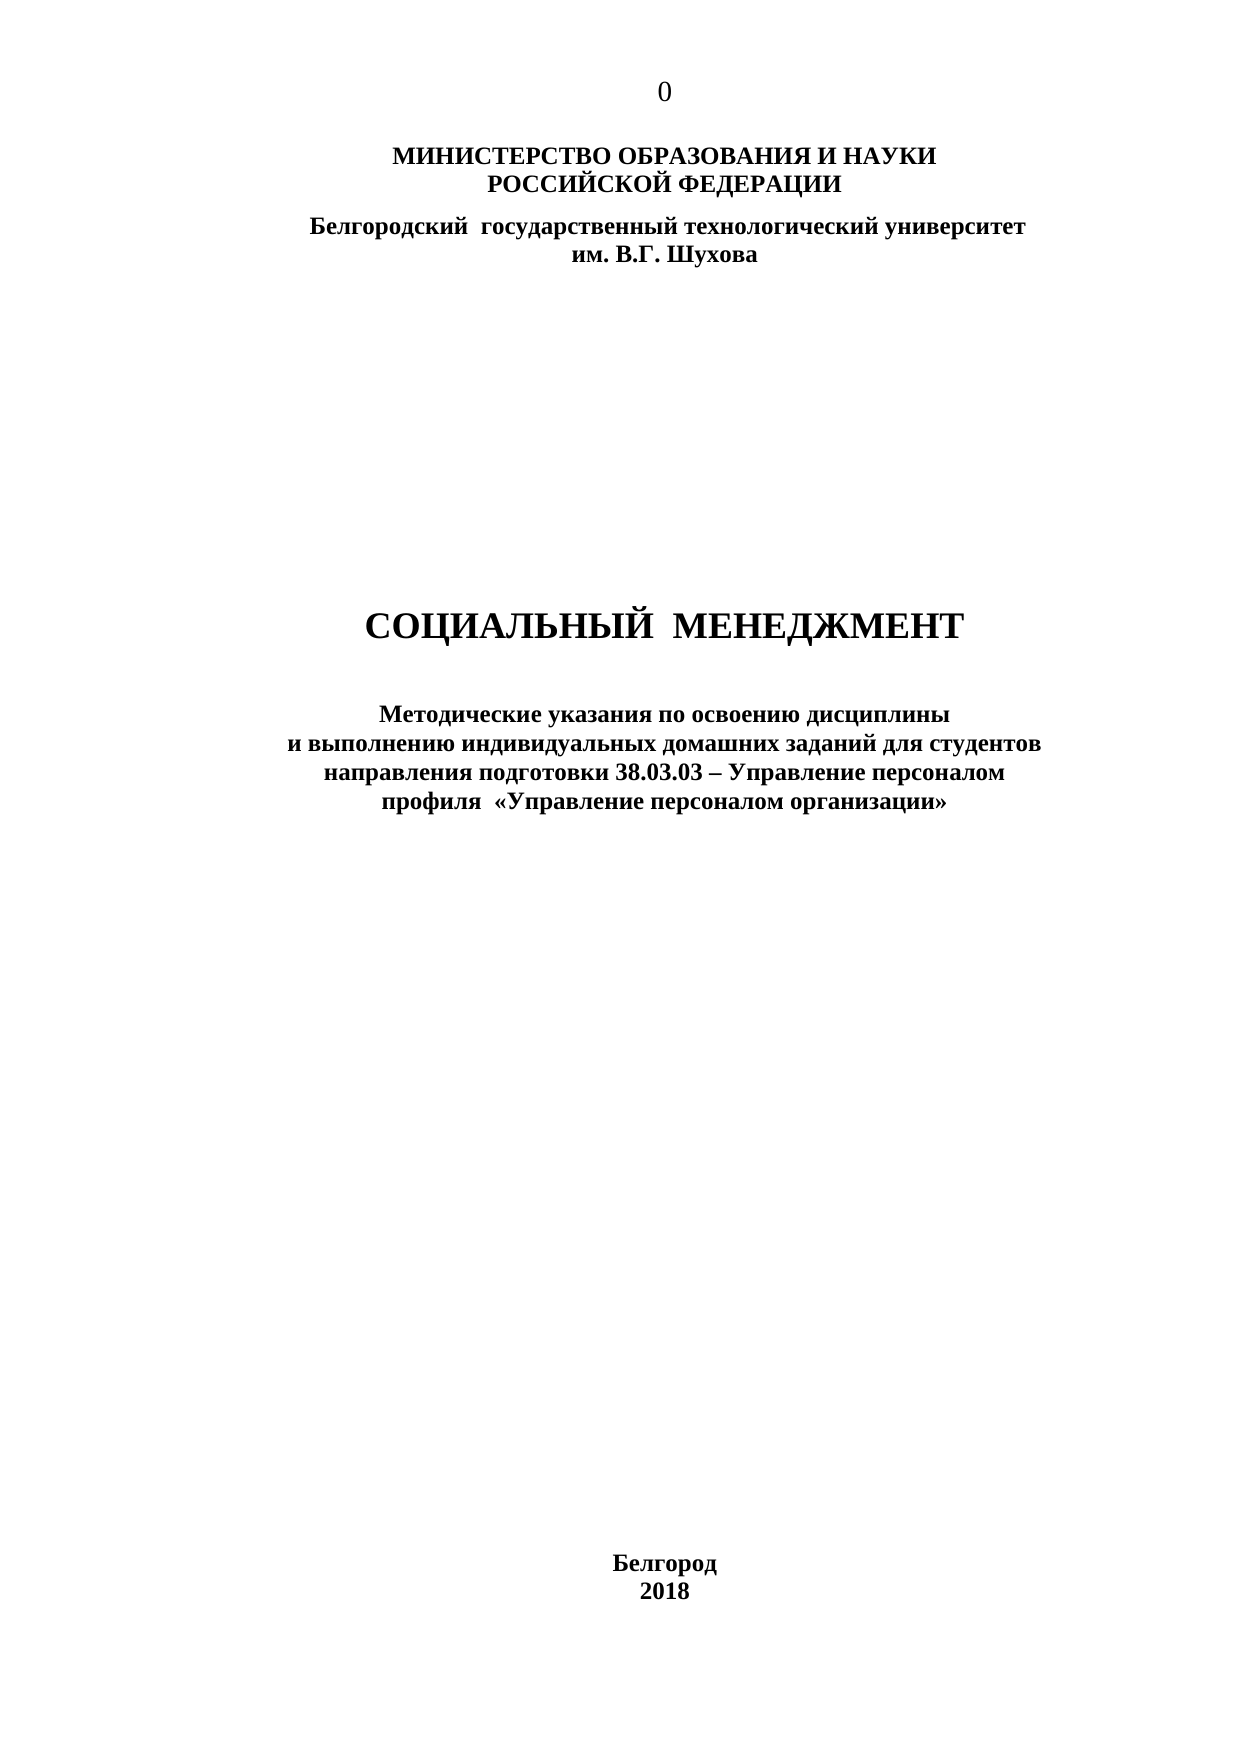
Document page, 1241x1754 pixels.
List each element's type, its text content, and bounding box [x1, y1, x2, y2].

text Белгород [177, 1548, 1152, 1576]
text им. В.Г. Шухова [177, 239, 1152, 268]
text СОЦИАЛЬНЫЙ МЕНЕДЖМЕНТ [177, 604, 1152, 647]
text направления подготовки 38.03.03 – Управление персоналом [177, 757, 1152, 786]
text Методические указания по освоению дисциплины [177, 699, 1152, 728]
text МИНИСТЕРСТВО ОБРАЗОВАНИЯ И НАУКИ [177, 141, 1152, 169]
text Белгородский государственный технологический университет [177, 211, 1152, 239]
text РОССИЙСКОЙ ФЕДЕРАЦИИ [177, 169, 1152, 198]
text и выполнению индивидуальных домашних заданий для студентов [177, 728, 1152, 757]
text 2018 [177, 1576, 1152, 1605]
text профиля «Управление персоналом организации» [177, 786, 1152, 814]
